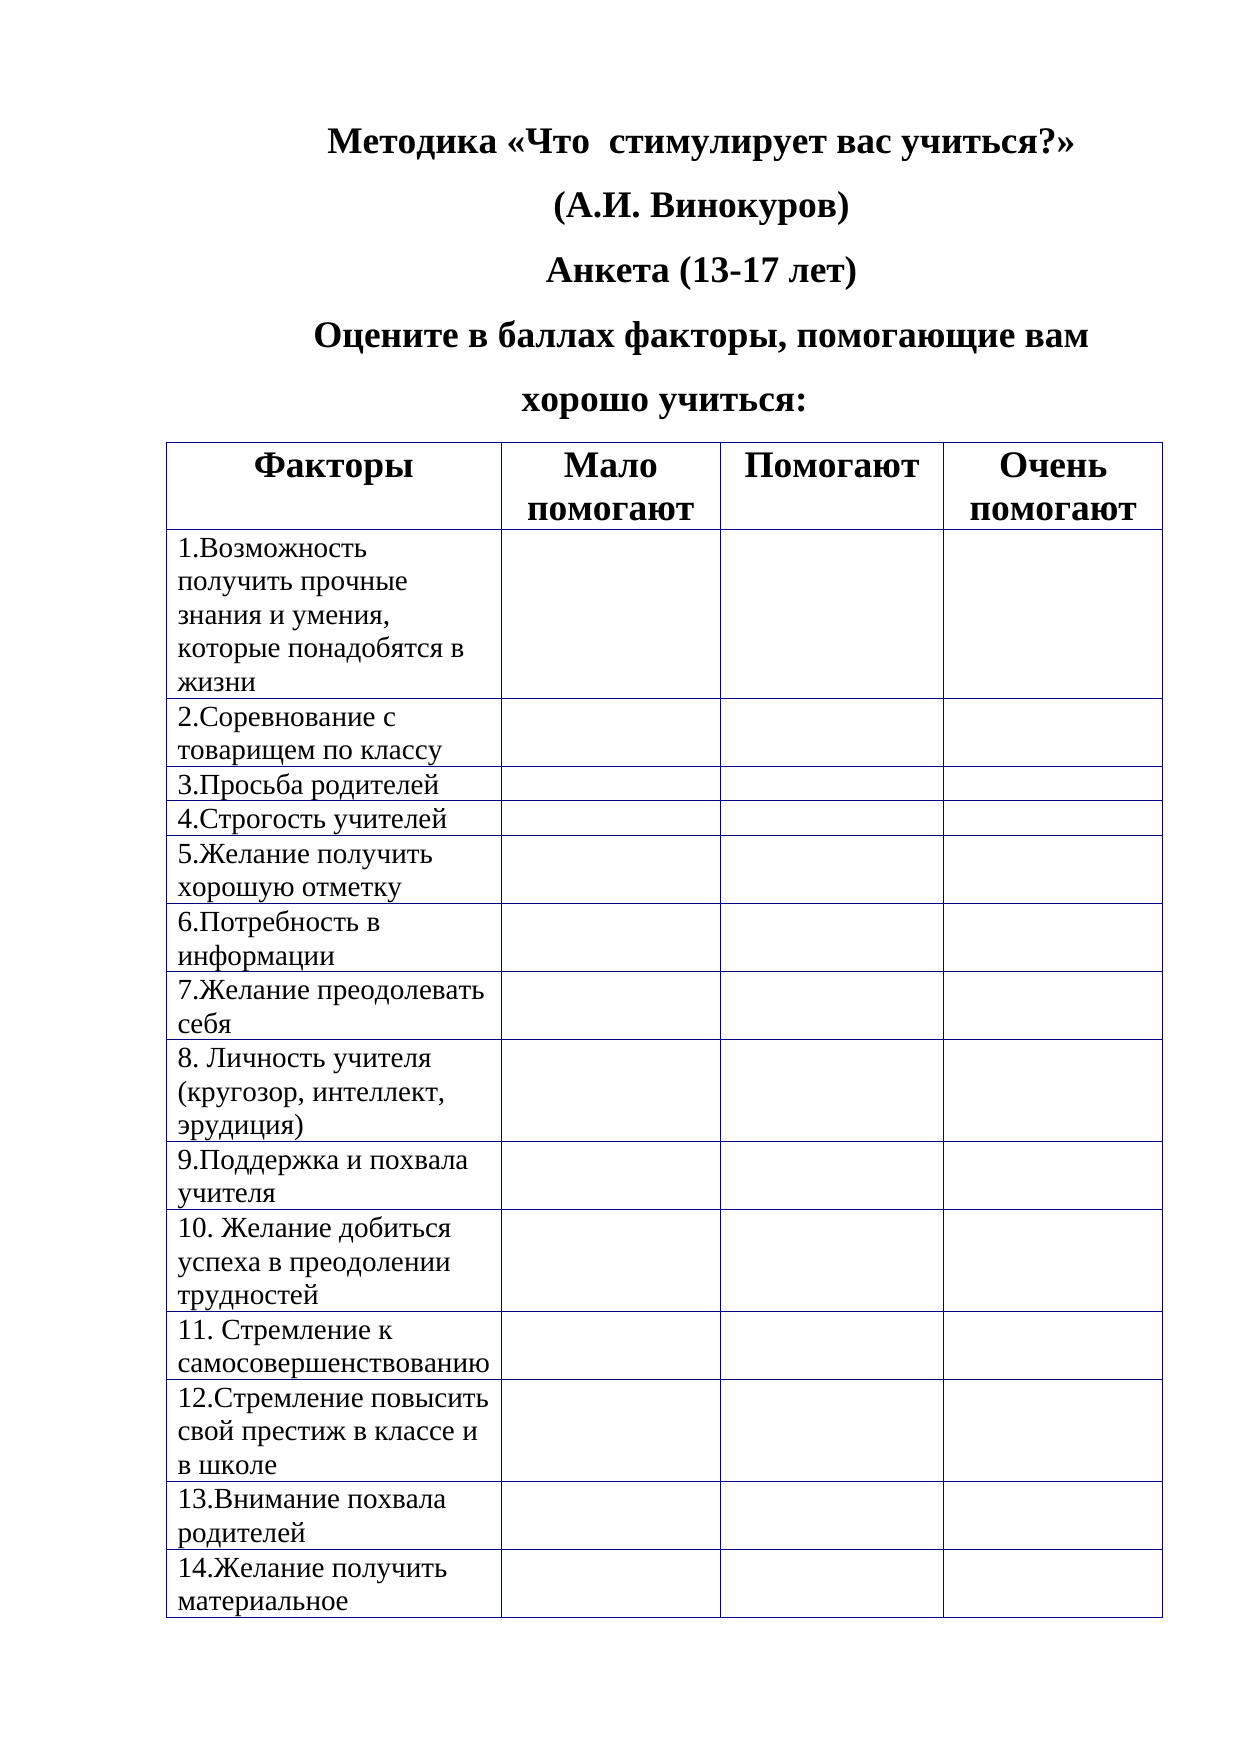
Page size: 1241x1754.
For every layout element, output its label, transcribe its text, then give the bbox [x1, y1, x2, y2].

table_cell [502, 1142, 720, 1209]
table_cell [944, 699, 1162, 766]
table_cell [721, 972, 943, 1039]
table_cell [944, 1040, 1162, 1141]
table_cell [944, 767, 1162, 800]
table_cell [502, 904, 720, 971]
table_cell [944, 972, 1162, 1039]
table_cell [721, 1040, 943, 1141]
table_cell 7.Желание преодолевать себя [167, 972, 501, 1039]
table_cell 8. Личность учителя (кругозор, интеллект, эрудиция) [167, 1040, 501, 1141]
table_header Факторы [167, 443, 501, 529]
table_cell [721, 1380, 943, 1481]
table_cell [502, 767, 720, 800]
table_cell 5.Желание получить хорошую отметку [167, 836, 501, 903]
table_cell [721, 836, 943, 903]
text (А.И. Винокуров) [177, 183, 1152, 226]
table_cell [502, 530, 720, 698]
table_cell 11. Стремление к самосовершенствованию [167, 1312, 501, 1379]
table_header Очень помогают [944, 443, 1162, 529]
table_cell 12.Стремление повысить свой престиж в классе и в школе [167, 1380, 501, 1481]
table_cell [721, 1312, 943, 1379]
table_cell 9.Поддержка и похвала учителя [167, 1142, 501, 1209]
table_cell [502, 801, 720, 835]
table_cell [944, 1142, 1162, 1209]
table_cell [721, 801, 943, 835]
table_cell 3.Просьба родителей [167, 767, 501, 800]
table_header Помогают [721, 443, 943, 529]
table_cell 4.Строгость учителей [167, 801, 501, 835]
table_cell [502, 1380, 720, 1481]
table_cell [721, 1142, 943, 1209]
table_cell [721, 1550, 943, 1617]
table_cell [944, 1312, 1162, 1379]
table_cell [502, 836, 720, 903]
table_cell [502, 1210, 720, 1311]
table_cell [721, 904, 943, 971]
table_cell 2.Соревнование с товарищем по классу [167, 699, 501, 766]
table_cell [502, 1312, 720, 1379]
text Анкета (13-17 лет) [177, 247, 1152, 291]
table_cell [944, 1380, 1162, 1481]
table_cell 13.Внимание похвала родителей [167, 1482, 501, 1549]
table_cell [721, 1210, 943, 1311]
table_cell [502, 972, 720, 1039]
table_cell [721, 530, 943, 698]
table_cell 1.Возможность получить прочные знания и умения, которые понадобятся в жизни [167, 530, 501, 698]
table_cell [502, 699, 720, 766]
text Оцените в баллах факторы, помогающие вам хорошо учиться: [177, 312, 1152, 420]
table_cell [944, 904, 1162, 971]
table_cell [502, 1550, 720, 1617]
table_cell [944, 836, 1162, 903]
table_header Мало помогают [502, 443, 720, 529]
table_cell [721, 699, 943, 766]
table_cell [167, 1550, 501, 1617]
table_cell [944, 530, 1162, 698]
table_cell 6.Потребность в информации [167, 904, 501, 971]
table_cell [502, 1040, 720, 1141]
table_cell 10. Желание добиться успеха в преодолении трудностей [167, 1210, 501, 1311]
text Методика «Что стимулирует вас учиться?» [177, 118, 1152, 161]
table_cell [944, 1210, 1162, 1311]
table_cell [944, 1482, 1162, 1549]
table_cell [944, 1550, 1162, 1617]
table_cell [502, 1482, 720, 1549]
table_cell [721, 1482, 943, 1549]
table_cell [944, 801, 1162, 835]
table_cell [721, 767, 943, 800]
